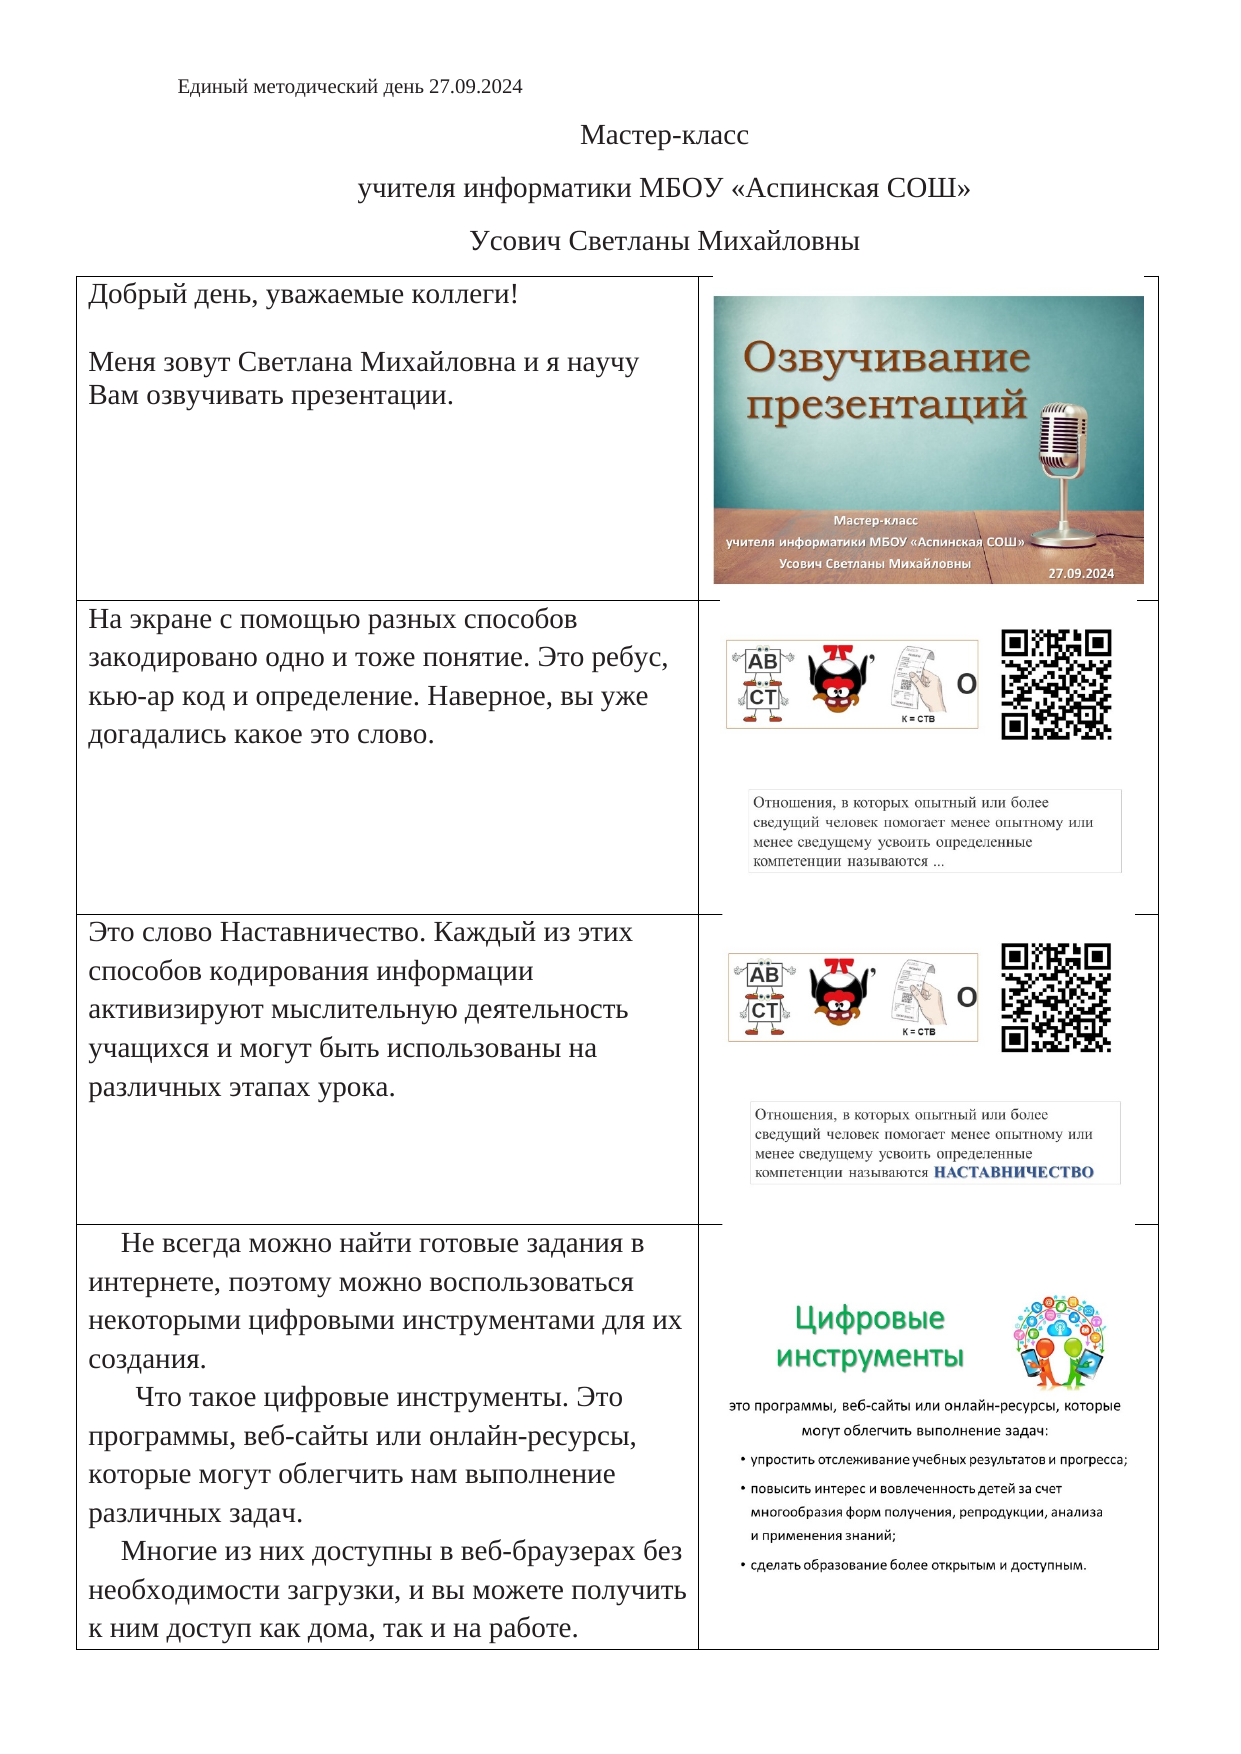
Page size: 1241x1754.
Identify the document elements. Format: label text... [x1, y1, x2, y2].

table_cell [699, 1225, 1158, 1649]
text учителя информатики МБОУ «Аспинская СОШ» [177, 170, 1152, 203]
table_cell На экране с помощью разных способов закодировано одно и тоже понятие. Это ребус, кью-ар код и определение. Наверное, вы уже догадались какое это слово. [77, 601, 698, 913]
text Мастер-класс [177, 117, 1152, 151]
table_cell Не всегда можно найти готовые задания в интернете, поэтому можно воспользоваться некоторыми цифровыми инструментами для их создания. Что такое цифровые инструменты. Это программы, веб-сайты или онлайн-ресурсы, которые могут облегчить нам выполнение различных задач. Многие из них доступны в веб-браузерах без необходимости загрузки, и вы можете получить к ним доступ как дома, так и на работе. [77, 1225, 698, 1649]
table_cell [699, 915, 722, 1224]
table_cell [699, 601, 720, 913]
table_header [699, 277, 713, 600]
picture [721, 1282, 1136, 1593]
table_cell Это слово Наставничество. Каждый из этих способов кодирования информации активизируют мыслительную деятельность учащихся и могут быть использованы на различных этапах урока. [77, 915, 698, 1224]
text Усович Светланы Михайловны [177, 223, 1152, 256]
table_header Добрый день, уважаемые коллеги! Меня зовут Светлана Михайловна и я научу Вам озвучивать презентации. [77, 277, 698, 600]
picture [713, 276, 1144, 1225]
table_cell [1137, 601, 1158, 913]
table_cell [1135, 915, 1158, 1224]
table_header [1144, 277, 1158, 600]
